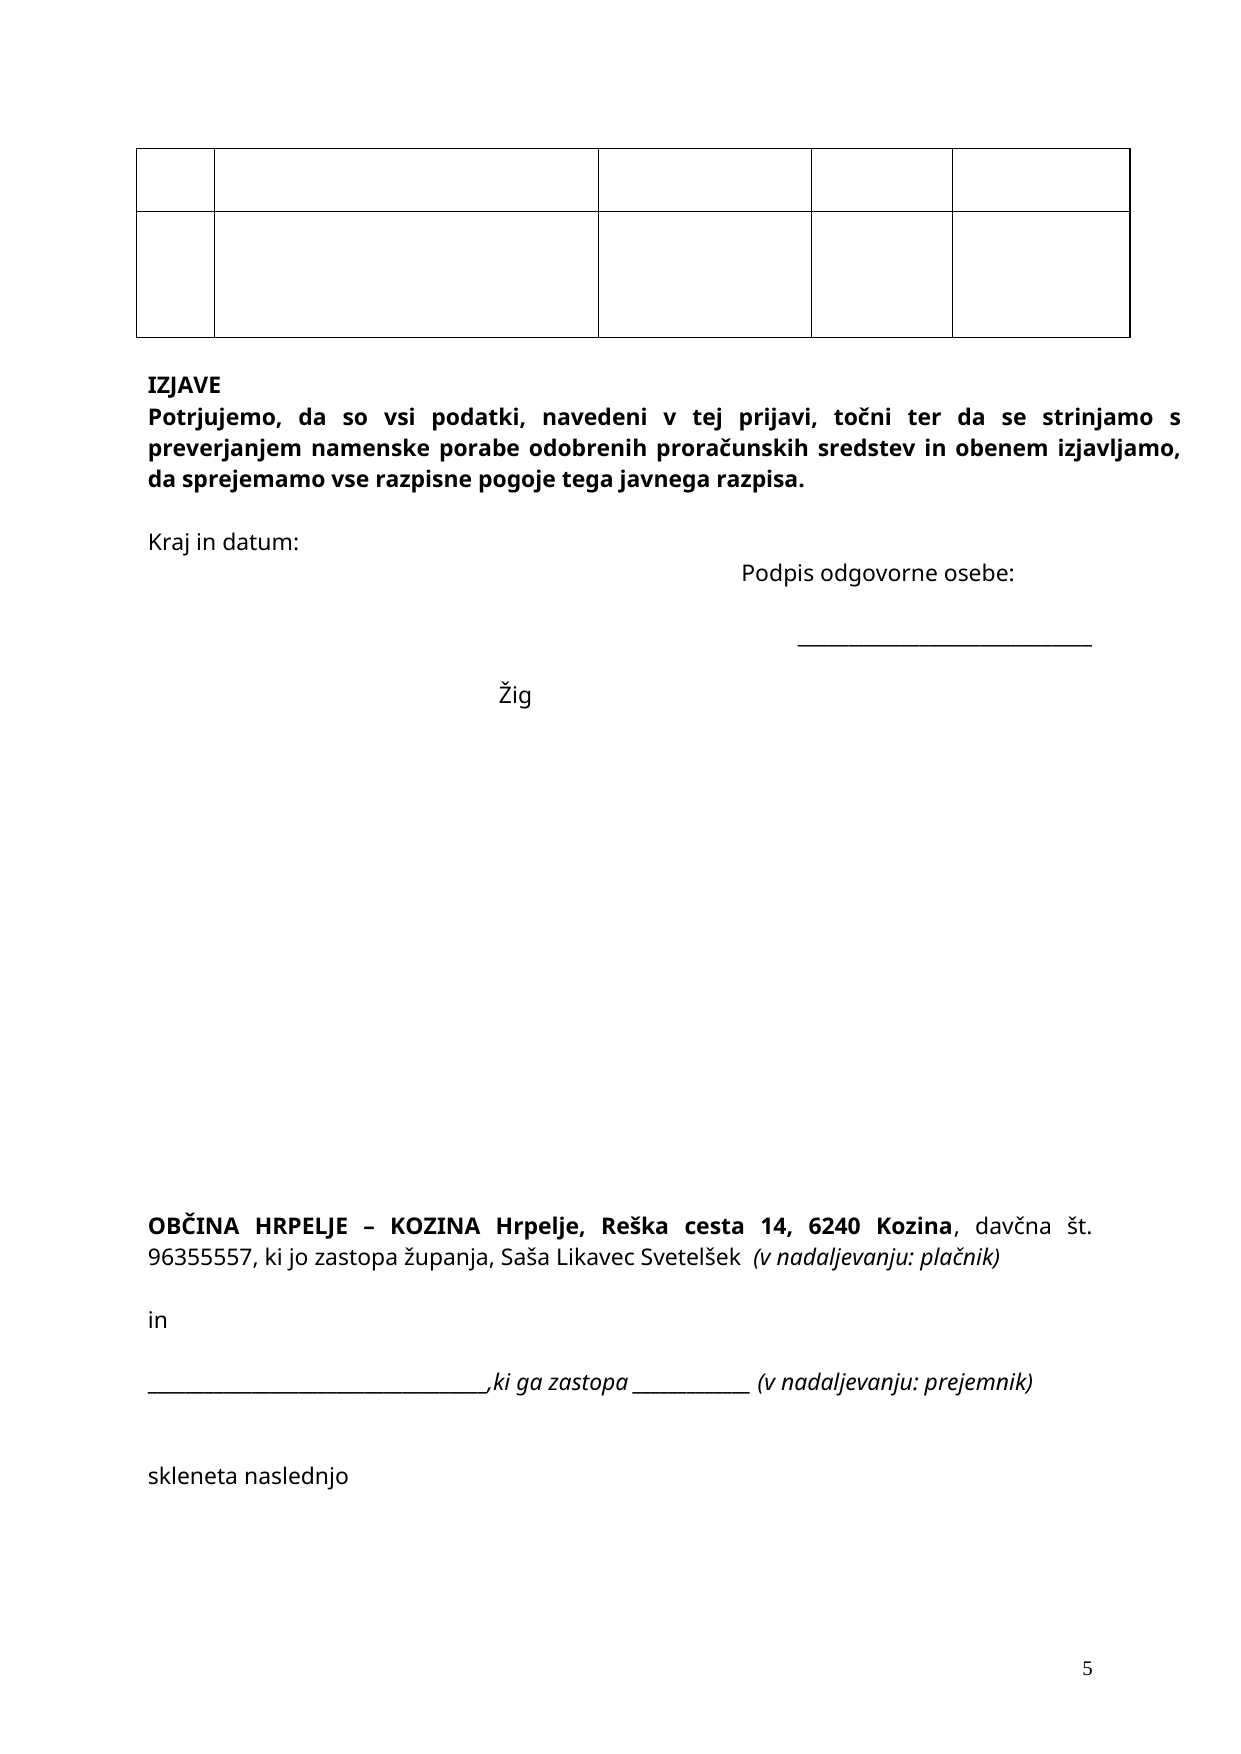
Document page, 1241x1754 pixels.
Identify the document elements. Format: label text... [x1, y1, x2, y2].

text skleneta naslednjo [148, 1460, 1093, 1491]
text Potrjujemo, da so vsi podatki, navedeni v tej prijavi, točni ter da se strinjamo s preverjanjem namenske porabe odobrenih proračunskih sredstev in obenem izjavljamo, da sprejemamo vse razpisne pogoje tega javnega razpisa. [148, 401, 1182, 494]
table_cell [599, 149, 811, 211]
text ____________________________________,ki ga zastopa _____________ (v nadaljevanju: prejemnik) [148, 1366, 1093, 1397]
table_cell [137, 149, 214, 211]
table_cell [812, 212, 952, 337]
text Žig [148, 679, 1093, 710]
text Kraj in datum: [148, 526, 1093, 557]
table_cell [953, 212, 1129, 337]
text OBČINA HRPELJE – KOZINA Hrpelje, Reška cesta 14, 6240 Kozina, davčna št. 96355557, ki jo zastopa županja, Saša Likavec Svetelšek (v nadaljevanju: plačnik) [148, 1210, 1093, 1272]
table_cell [812, 149, 952, 211]
table_cell [599, 212, 811, 337]
table_cell [215, 149, 598, 211]
table_cell [215, 212, 598, 337]
text IZJAVE [148, 369, 1093, 401]
table_cell [137, 212, 214, 337]
text in [148, 1304, 1093, 1335]
text Podpis odgovorne osebe: [298, 557, 1093, 588]
table_cell [953, 149, 1129, 211]
text _____________________________ [148, 619, 1093, 651]
